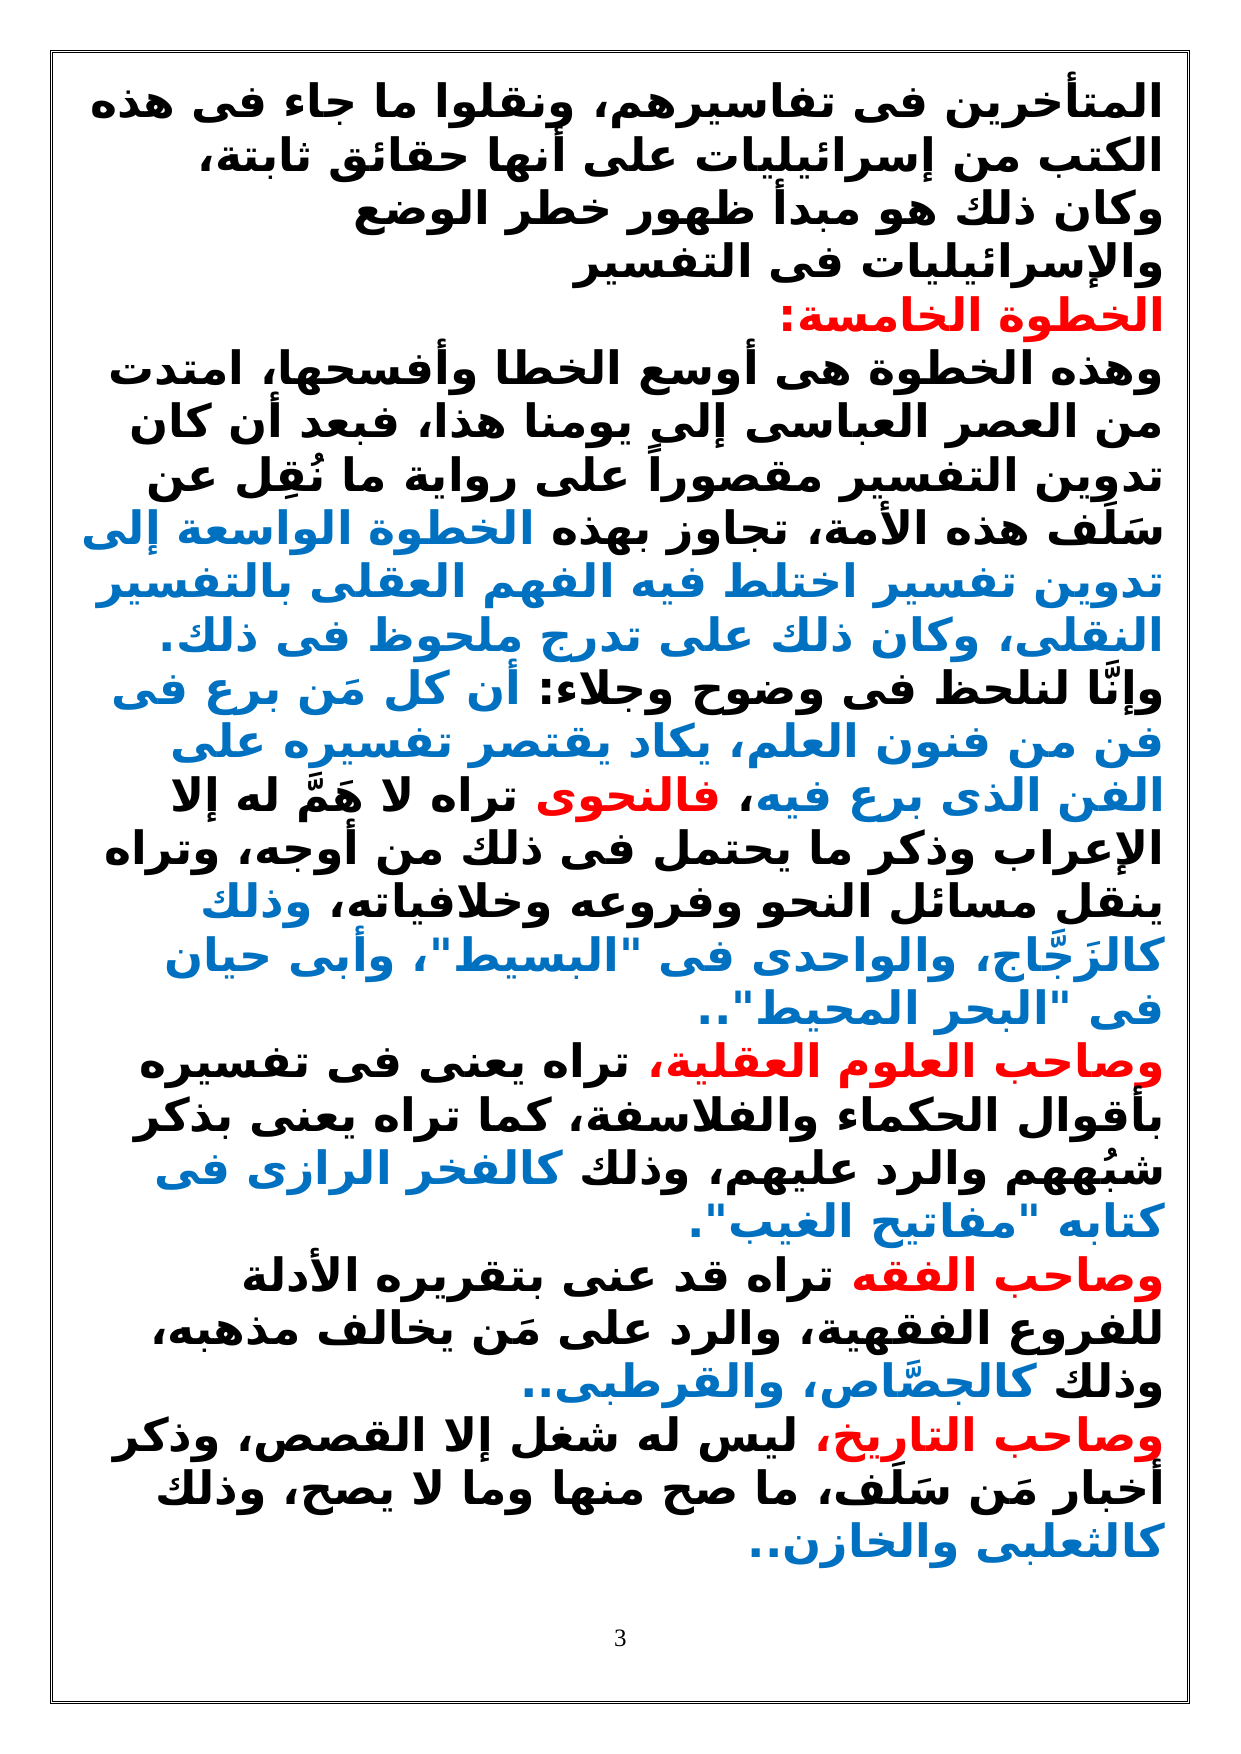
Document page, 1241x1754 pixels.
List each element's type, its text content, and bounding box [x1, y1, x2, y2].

text الخطوة الخامسة: [75, 288, 1165, 342]
text وصاحب الفقه تراه قد عنى بتقريره الأدلة للفروع الفقهية، والرد على مَن يخالف مذهبه، وذلك كالجصَّاص، والقرطبى.. [75, 1248, 1165, 1408]
text وهذه الخطوة هى أوسع الخطا وأفسحها، امتدت من العصر العباسى إلى يومنا هذا، فبعد أن كان تدوين التفسير مقصوراً على رواية ما نُقِل عن سَلَف هذه الأمة، تجاوز بهذه الخطوة الواسعة إلى تدوين تفسير اختلط فيه الفهم العقلى بالتفسير النقلى، وكان ذلك على تدرج ملحوظ فى ذلك. [75, 342, 1165, 662]
text وصاحب العلوم العقلية، تراه يعنى فى تفسيره بأقوال الحكماء والفلاسفة، كما تراه يعنى بذكر شبُههم والرد عليهم، وذلك كالفخر الرازى فى كتابه "مفاتيح الغيب". [75, 1035, 1165, 1248]
text وصاحب التاريخ، ليس له شغل إلا القصص، وذكر أخبار مَن سَلَف، ما صح منها وما لا يصح، وذلك كالثعلبى والخازن.. [75, 1408, 1165, 1568]
text وإنَّا لنلحظ فى وضوح وجلاء: أن كل مَن برع فى فن من فنون العلم، يكاد يقتصر تفسيره على الفن الذى برع فيه، فالنحوى تراه لا هَمَّ له إلا الإعراب وذكر ما يحتمل فى ذلك من أوجه، وتراه ينقل مسائل النحو وفروعه وخلافياته، وذلك كالزَجَّاج، والواحدى فى "البسيط"، وأبى حيان فى "البحر المحيط".. [75, 662, 1165, 1035]
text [75, 75, 1165, 288]
